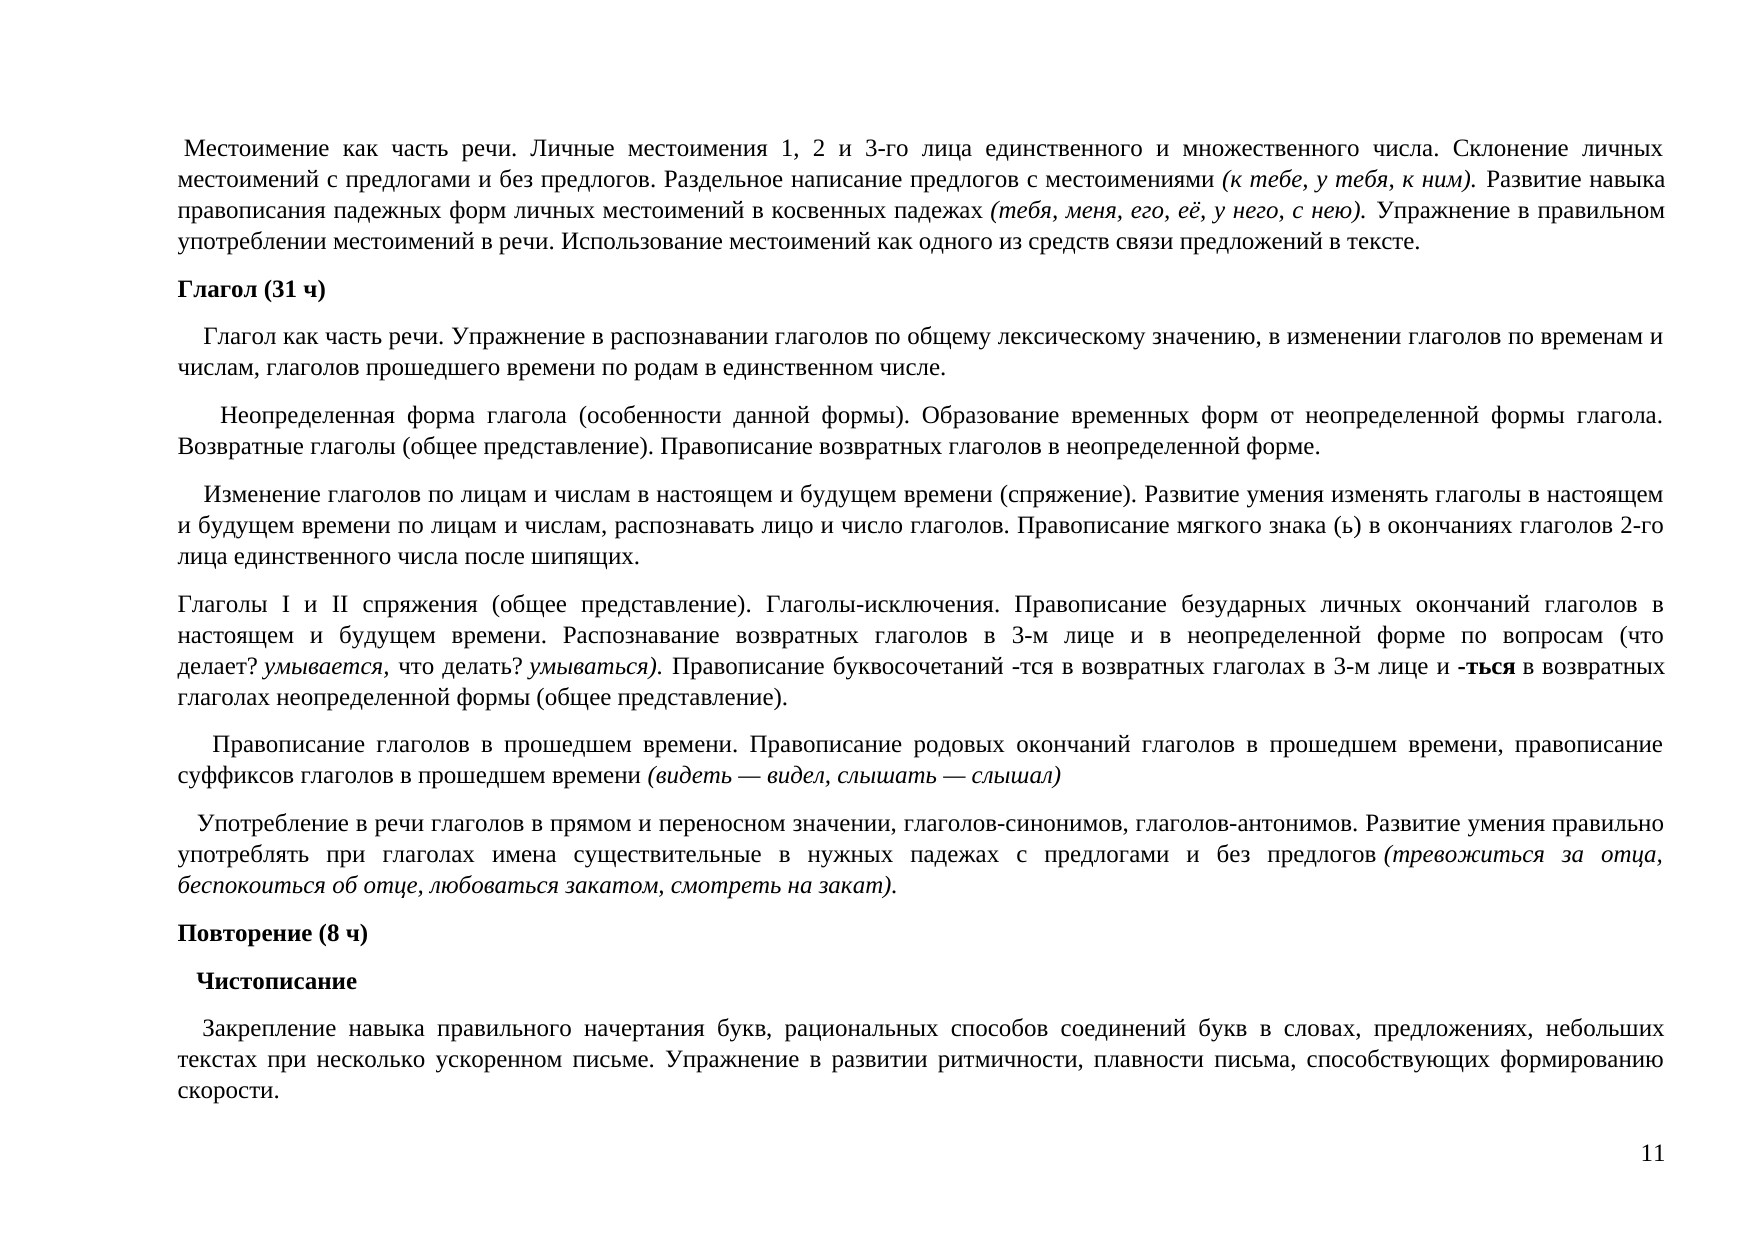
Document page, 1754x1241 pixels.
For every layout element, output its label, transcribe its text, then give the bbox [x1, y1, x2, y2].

text Употребление в речи глаголов в прямом и переносном значении, глаголов-синонимов, глаголов-антонимов. Развитие умения правильно употреблять при глаголах имена существительные в нужных падежах с предлогами и без предлогов (тревожиться за отца, беспокоиться об отце, любоваться закатом, смотреть на закат). [177, 808, 1665, 899]
text Правописание глаголов в прошедшем времени. Правописание родовых окончаний глаголов в прошедшем времени, правописание суффиксов глаголов в прошедшем времени (видеть — видел, слышать — слышал) [177, 729, 1665, 789]
text Глагол как часть речи. Упражнение в распознавании глаголов по общему лексическому значению, в изменении глаголов по временам и числам, глаголов прошедшего времени по родам в единственном числе. [177, 321, 1665, 381]
text Чистописание [177, 966, 1665, 994]
text Закрепление навыка правильного начертания букв, рациональных способов соединений букв в словах, предложениях, небольших текстах при несколько ускоренном письме. Упражнение в развитии ритмичности, плавности письма, способствующих формированию скорости. [177, 1013, 1665, 1104]
text Изменение глаголов по лицам и числам в настоящем и будущем времени (спряжение). Развитие умения изменять глаголы в настоящем и будущем времени по лицам и числам, распознавать лицо и число глаголов. Правописание мягкого знака (ь) в окончаниях глаголов 2-го лица единственного числа после шипящих. [177, 479, 1665, 570]
text Глаголы I и II спряжения (общее представление). Глаголы-исключения. Правописание безударных личных окончаний глаголов в настоящем и будущем времени. Распознавание возвратных глаголов в 3-м лице и в неопределенной форме по вопросам (что делает? умывается, что делать? умываться). Правописание буквосочетаний -тся в возвратных глаголах в 3-м лице и -ться в возвратных глаголах неопределенной формы (общее представление). [177, 589, 1665, 711]
text Неопределенная форма глагола (особенности данной формы). Образование временных форм от неопределенной формы глагола. Возвратные глаголы (общее представление). Правописание возвратных глаголов в неопределенной форме. [177, 400, 1665, 460]
text Повторение (8 ч) [177, 918, 1665, 947]
text Глагол (31 ч) [177, 274, 1665, 302]
text Местоимение как часть речи. Личные местоимения 1, 2 и 3-го лица единственного и множественного числа. Склонение личных местоимений с предлогами и без предлогов. Раздельное написание предлогов с местоимениями (к тебе, у тебя, к ним). Развитие навыка правописания падежных форм личных местоимений в косвенных падежах (тебя, меня, его, её, у него, с нею). Упражнение в правильном употреблении местоимений в речи. Использование местоимений как одного из средств связи предложений в тексте. [177, 133, 1665, 255]
